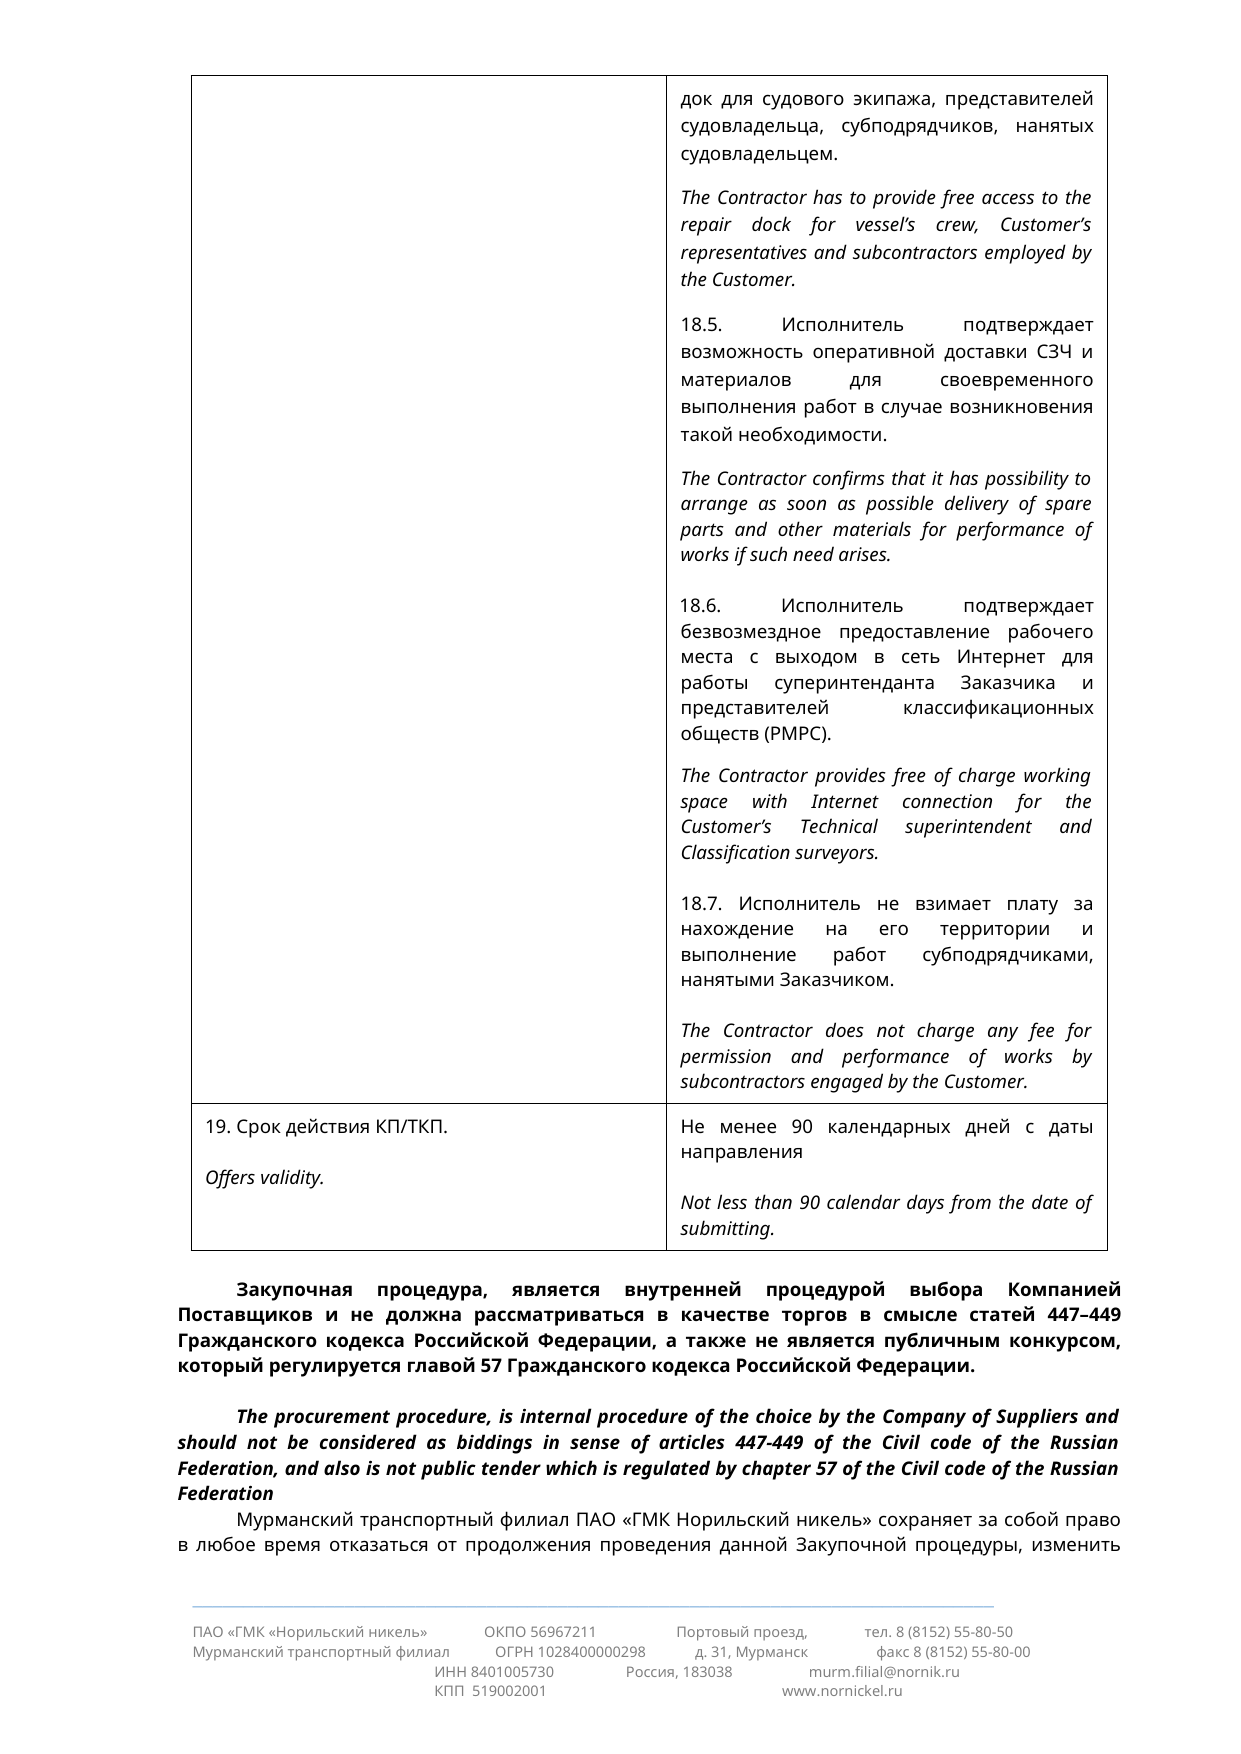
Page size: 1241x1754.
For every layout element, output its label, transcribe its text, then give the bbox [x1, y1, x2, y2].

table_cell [192, 76, 666, 1103]
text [177, 1506, 1122, 1557]
text Закупочная процедура, является внутренней процедурой выбора Компанией Поставщиков и не должна рассматриваться в качестве торгов в смысле статей 447–449 Гражданского кодекса Российской Федерации, а также не является публичным конкурсом, который регулируется главой 57 Гражданского кодекса Российской Федерации. [177, 1276, 1122, 1378]
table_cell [667, 76, 1107, 1103]
table_cell Не менее 90 календарных дней с даты направления Not less than 90 calendar days from the date of submitting. [667, 1104, 1107, 1250]
text The procurement procedure, is internal procedure of the choice by the Company of Suppliers and should not be considered as biddings in sense of articles 447-449 of the Civil code of the Russian Federation, and also is not public tender which is regulated by chapter 57 of the Civil code of the Russian Federation [177, 1404, 1122, 1506]
table_cell 19. Срок действия КП/ТКП. Offers validity. [192, 1104, 666, 1250]
